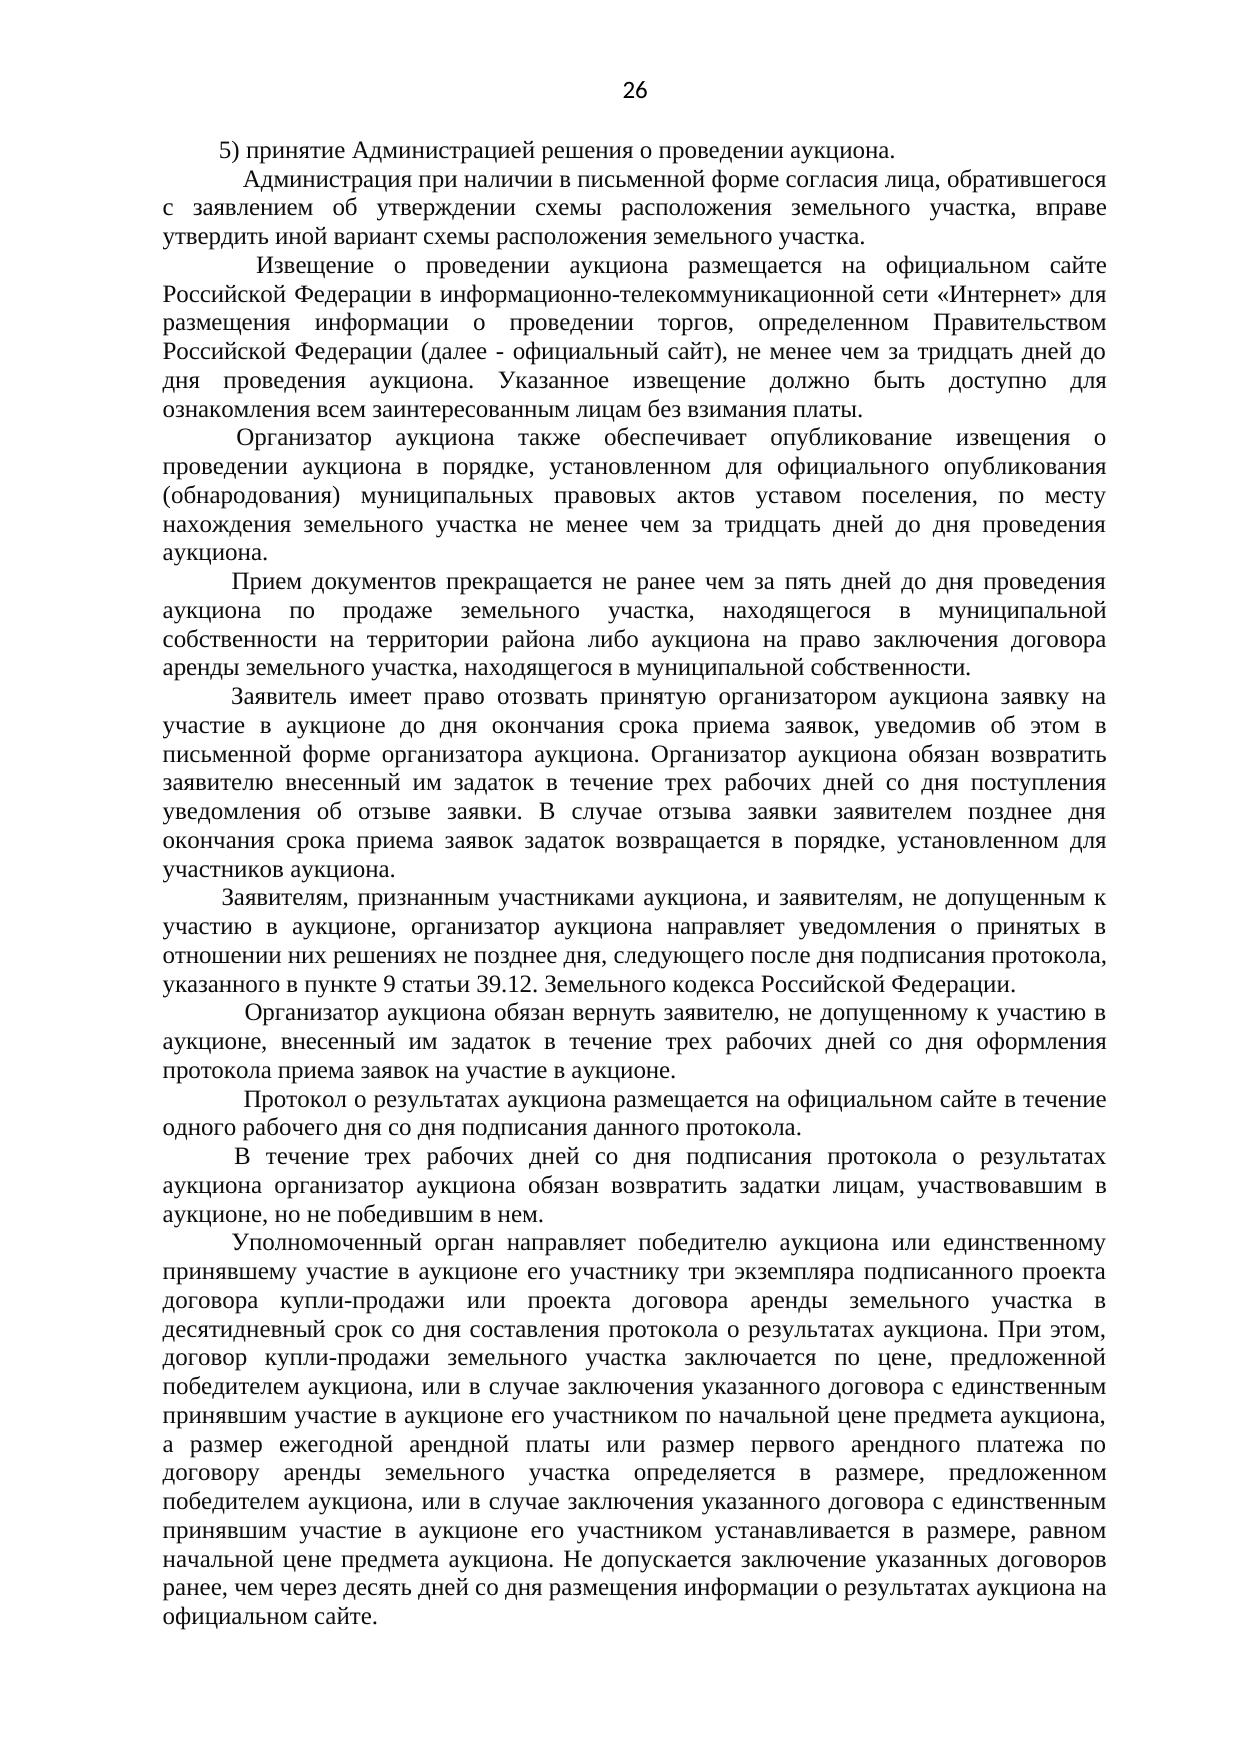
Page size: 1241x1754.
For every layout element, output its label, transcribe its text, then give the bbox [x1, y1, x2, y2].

text Администрация при наличии в письменной форме согласия лица, обратившегося с заявлением об утверждении схемы расположения земельного участка, вправе утвердить иной вариант схемы расположения земельного участка. [162, 164, 1107, 250]
list Заявитель имеет право отозвать принятую организатором аукциона заявку на участие в аукционе до дня окончания срока приема заявок, уведомив об этом в письменной форме организатора аукциона. Организатор аукциона обязан возвратить заявителю внесенный им задаток в течение трех рабочих дней со дня поступления уведомления об отзыве заявки. В случае отзыва заявки заявителем позднее дня окончания срока приема заявок задаток возвращается в порядке, установленном для участников аукциона. [162, 681, 1107, 882]
list В течение трех рабочих дней со дня подписания протокола о результатах аукциона организатор аукциона обязан возвратить задатки лицам, участвовавшим в аукционе, но не победившим в нем. [162, 1141, 1107, 1227]
text Заявителям, признанным участниками аукциона, и заявителям, не допущенным к участию в аукционе, организатор аукциона направляет уведомления о принятых в отношении них решениях не позднее дня, следующего после дня подписания протокола, указанного в пункте 9 статьи 39.12. Земельного кодекса Российской Федерации. [162, 882, 1107, 997]
text Извещение о проведении аукциона размещается на официальном сайте Российской Федерации в информационно-телекоммуникационной сети «Интернет» для размещения информации о проведении торгов, определенном Правительством Российской Федерации (далее - официальный сайт), не менее чем за тридцать дней до дня проведения аукциона. Указанное извещение должно быть доступно для ознакомления всем заинтересованным лицам без взимания платы. [162, 250, 1107, 422]
text Протокол о результатах аукциона размещается на официальном сайте в течение одного рабочего дня со дня подписания данного протокола. [162, 1084, 1107, 1141]
list Организатор аукциона также обеспечивает опубликование извещения о проведении аукциона в порядке, установленном для официального опубликования (обнародования) муниципальных правовых актов уставом поселения, по месту нахождения земельного участка не менее чем за тридцать дней до дня проведения аукциона. [162, 422, 1107, 566]
list Уполномоченный орган направляет победителю аукциона или единственному принявшему участие в аукционе его участнику три экземпляра подписанного проекта договора купли-продажи или проекта договора аренды земельного участка в десятидневный срок со дня составления протокола о результатах аукциона. При этом, договор купли-продажи земельного участка заключается по цене, предложенной победителем аукциона, или в случае заключения указанного договора с единственным принявшим участие в аукционе его участником по начальной цене предмета аукциона, а размер ежегодной арендной платы или размер первого арендного платежа по договору аренды земельного участка определяется в размере, предложенном победителем аукциона, или в случае заключения указанного договора с единственным принявшим участие в аукционе его участником устанавливается в размере, равном начальной цене предмета аукциона. Не допускается заключение указанных договоров ранее, чем через десять дней со дня размещения информации о результатах аукциона на официальном сайте. [162, 1227, 1107, 1630]
list 5) принятие Администрацией решения о проведении аукциона. [162, 135, 1107, 164]
text Организатор аукциона обязан вернуть заявителю, не допущенному к участию в аукционе, внесенный им задаток в течение трех рабочих дней со дня оформления протокола приема заявок на участие в аукционе. [162, 997, 1107, 1084]
text Прием документов прекращается не ранее чем за пять дней до дня проведения аукциона по продаже земельного участка, находящегося в муниципальной собственности на территории района либо аукциона на право заключения договора аренды земельного участка, находящегося в муниципальной собственности. [162, 566, 1107, 681]
